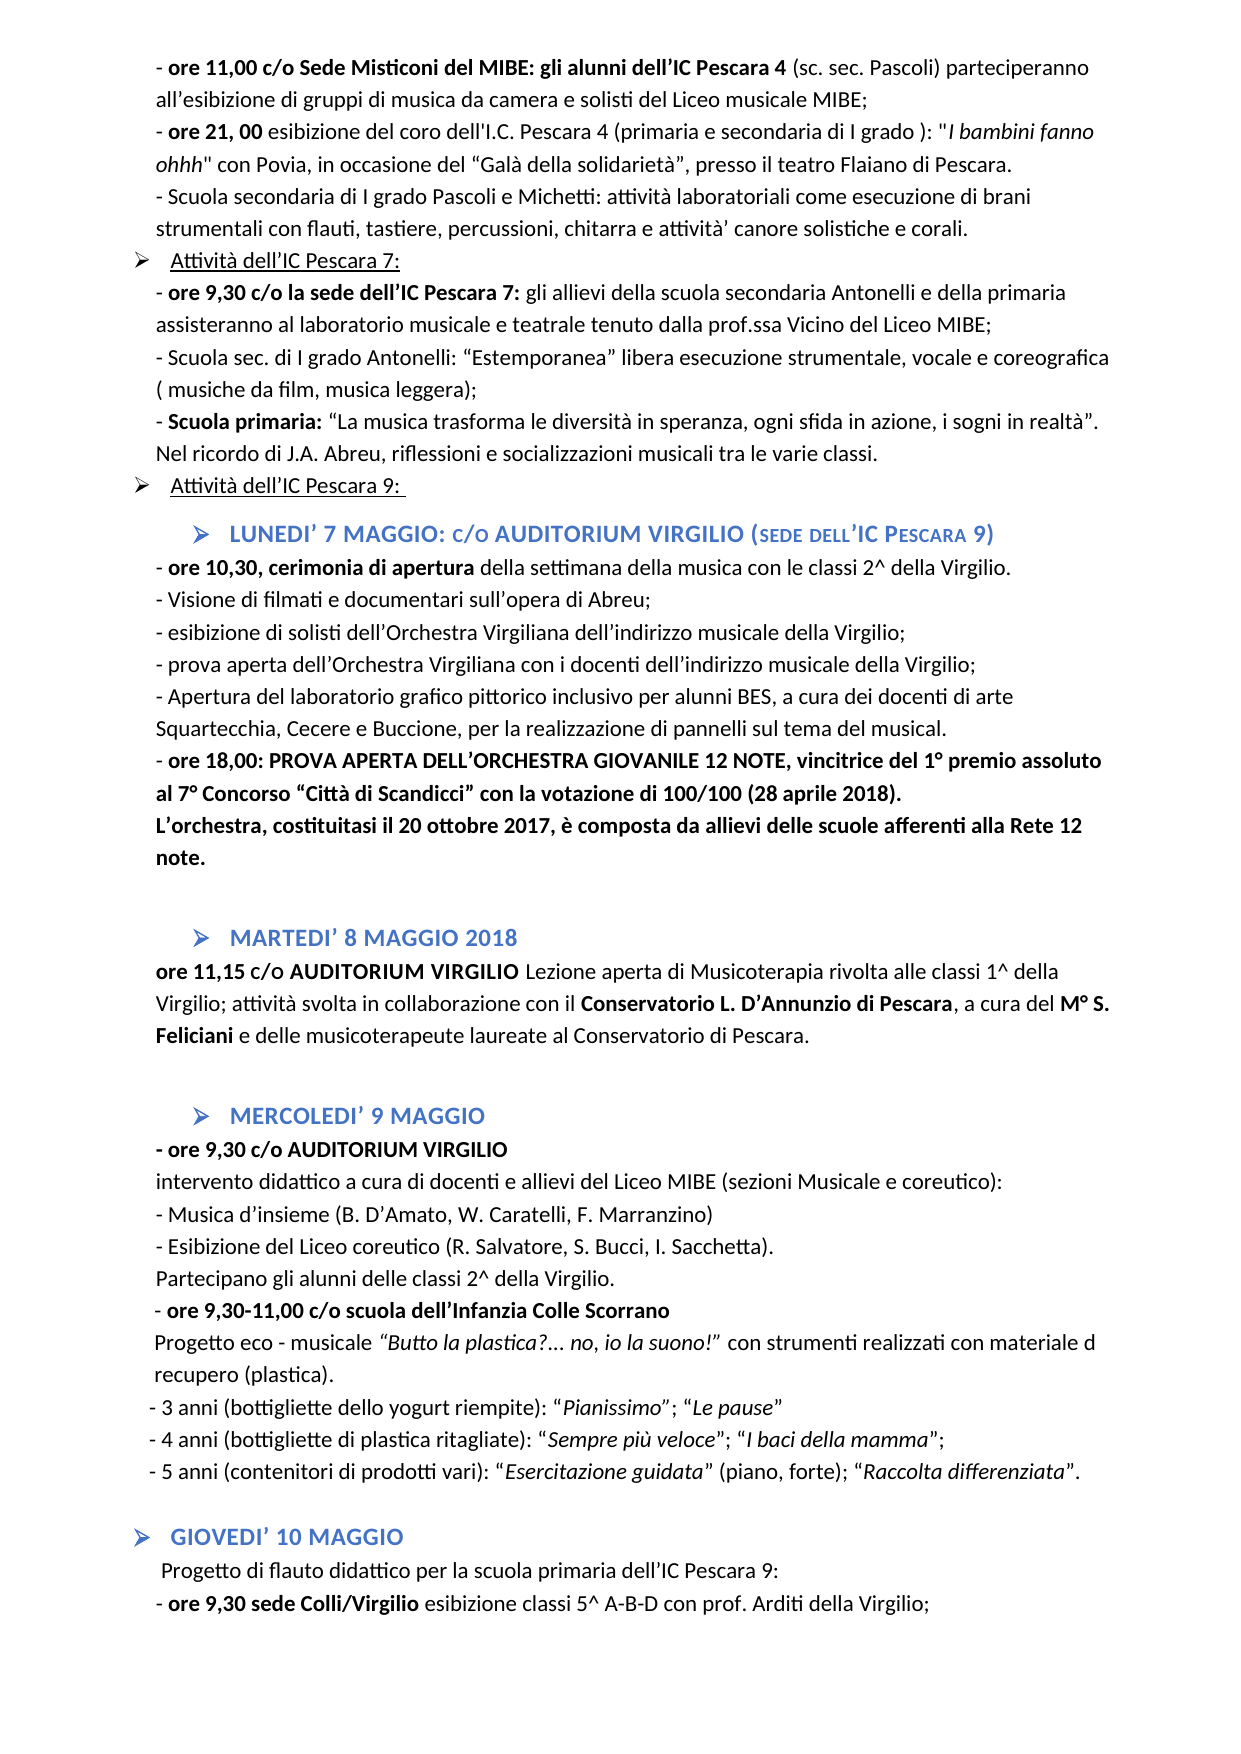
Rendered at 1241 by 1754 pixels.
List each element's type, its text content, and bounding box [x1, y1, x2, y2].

list - ore 9,30 c/o la sede dell’IC Pescara 7: gli allievi della scuola secondaria Antonelli e della primaria assisteranno al laboratorio musicale e teatrale tenuto dalla prof.ssa Vicino del Liceo MIBE; [156, 278, 1122, 339]
list - ore 18,00: PROVA APERTA DELL’ORCHESTRA GIOVANILE 12 NOTE, vincitrice del 1° premio assoluto al 7° Concorso “Città di Scandicci” con la votazione di 100/100 (28 aprile 2018). [156, 746, 1122, 807]
list - ore 21, 00 esibizione del coro dell'I.C. Pescara 4 (primaria e secondaria di I grado ): "I bambini fanno ohhh" con Povia, in occasione del “Galà della solidarietà”, presso il teatro Flaiano di Pescara. [156, 117, 1122, 178]
list - Scuola secondaria di I grado Pascoli e Michetti: attività laboratoriali come esecuzione di brani strumentali con flauti, tastiere, percussioni, chitarra e attività’ canore solistiche e corali. [156, 182, 1122, 242]
list ore 11,15 c/o AUDITORIUM VIRGILIO Lezione aperta di Musicoterapia rivolta alle classi 1^ della Virgilio; attività svolta in collaborazione con il Conservatorio L. D’Annunzio di Pescara, a cura del M° S. Feliciani e delle musicoterapeute laureate al Conservatorio di Pescara. [156, 957, 1122, 1049]
list GIOVEDI’ 10 MAGGIO [133, 1522, 1122, 1552]
list MERCOLEDI’ 9 MAGGIO [192, 1100, 1122, 1131]
list - Visione di filmati e documentari sull’opera di Abreu; [156, 586, 1122, 613]
list LUNEDI’ 7 MAGGIO: c/o AUDITORIUM VIRGILIO (sede dell’IC Pescara 9) [192, 518, 1122, 549]
list Attività dell’IC Pescara 7: [133, 246, 1122, 274]
text recupero (plastica). [118, 1361, 1122, 1389]
list - Musica d’insieme (B. D’Amato, W. Caratelli, F. Marranzino) [156, 1200, 1122, 1228]
list L’orchestra, costituitasi il 20 ottobre 2017, è composta da allievi delle scuole afferenti alla Rete 12 note. [156, 811, 1122, 871]
list - Apertura del laboratorio grafico pittorico inclusivo per alunni BES, a cura dei docenti di arte Squartecchia, Cecere e Buccione, per la realizzazione di pannelli sul tema del musical. [156, 682, 1122, 742]
list - prova aperta dell’Orchestra Virgiliana con i docenti dell’indirizzo musicale della Virgilio; [156, 650, 1122, 678]
list - Esibizione del Liceo coreutico (R. Salvatore, S. Bucci, I. Sacchetta). [156, 1232, 1122, 1260]
list - esibizione di solisti dell’Orchestra Virgiliana dell’indirizzo musicale della Virgilio; [156, 618, 1122, 646]
list Progetto di flauto didattico per la scuola primaria dell’IC Pescara 9: [156, 1557, 1122, 1584]
list intervento didattico a cura di docenti e allievi del Liceo MIBE (sezioni Musicale e coreutico): [156, 1167, 1122, 1196]
text Progetto eco - musicale “Butto la plastica?... no, io la suono!” con strumenti realizzati con materiale d [118, 1328, 1122, 1356]
text - ore 9,30-11,00 c/o scuola dell’Infanzia Colle Scorrano [118, 1296, 1122, 1324]
list - ore 9,30 sede Colli/Virgilio esibizione classi 5^ A-B-D con prof. Arditi della Virgilio; [156, 1589, 1122, 1617]
list - Scuola primaria: “La musica trasforma le diversità in speranza, ogni sfida in azione, i sogni in realtà”. Nel ricordo di J.A. Abreu, riflessioni e socializzazioni musicali tra le varie classi. [156, 407, 1122, 467]
list Attività dell’IC Pescara 9: [133, 472, 1122, 499]
list MARTEDI’ 8 MAGGIO 2018 [192, 922, 1122, 952]
text - 4 anni (bottigliette di plastica ritagliate): “Sempre più veloce”; “I baci della mamma”; [118, 1425, 1122, 1453]
list - ore 10,30, cerimonia di apertura della settimana della musica con le classi 2^ della Virgilio. [156, 553, 1122, 581]
list - Scuola sec. di I grado Antonelli: “Estemporanea” libera esecuzione strumentale, vocale e coreografica ( musiche da film, musica leggera); [156, 343, 1122, 403]
list - ore 9,30 c/o AUDITORIUM VIRGILIO [156, 1135, 1122, 1163]
list Partecipano gli alunni delle classi 2^ della Virgilio. [156, 1264, 1122, 1292]
text - 5 anni (contenitori di prodotti vari): “Esercitazione guidata” (piano, forte); “Raccolta differenziata”. [118, 1457, 1122, 1485]
text - 3 anni (bottigliette dello yogurt riempite): “Pianissimo”; “Le pause” [118, 1393, 1122, 1421]
list - ore 11,00 c/o Sede Misticoni del MIBE: gli alunni dell’IC Pescara 4 (sc. sec. Pascoli) parteciperanno all’esibizione di gruppi di musica da camera e solisti del Liceo musicale MIBE; [156, 53, 1122, 113]
